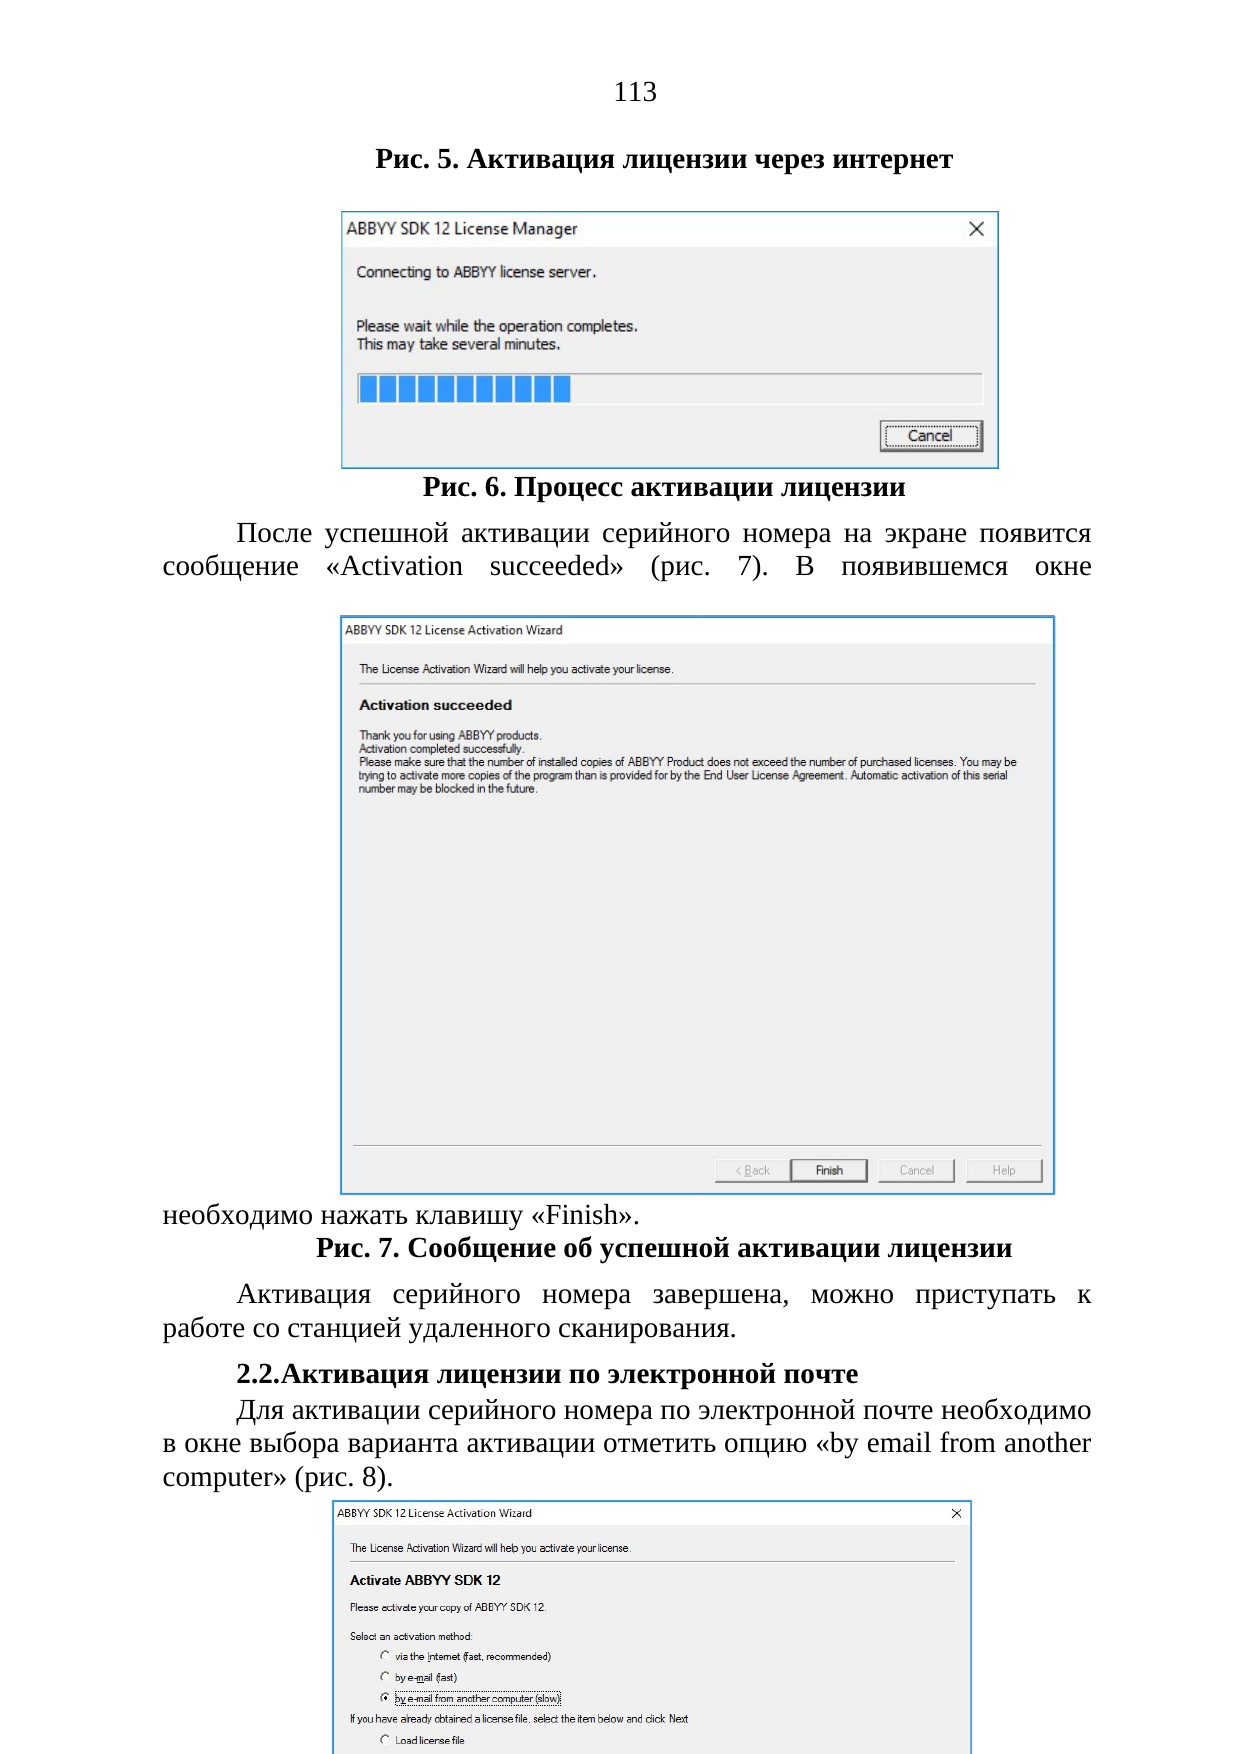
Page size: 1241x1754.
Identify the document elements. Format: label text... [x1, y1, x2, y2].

text Рис. 7. Сообщение об успешной активации лицензии [162, 1230, 1092, 1264]
list Активация лицензии по электронной почте [162, 1356, 1092, 1389]
text Активация серийного номера завершена, можно приступать к работе со станцией удаленного сканирования. [162, 1276, 1092, 1343]
text Рис. 5. Активация лицензии через интернет [162, 141, 1092, 174]
picture [342, 618, 1053, 1193]
picture [341, 211, 999, 469]
text Для активации серийного номера по электронной почте необходимо в окне выбора варианта активации отметить опцию «by email from another computer» (рис. 8). [162, 1392, 1092, 1493]
picture [334, 1502, 970, 1754]
